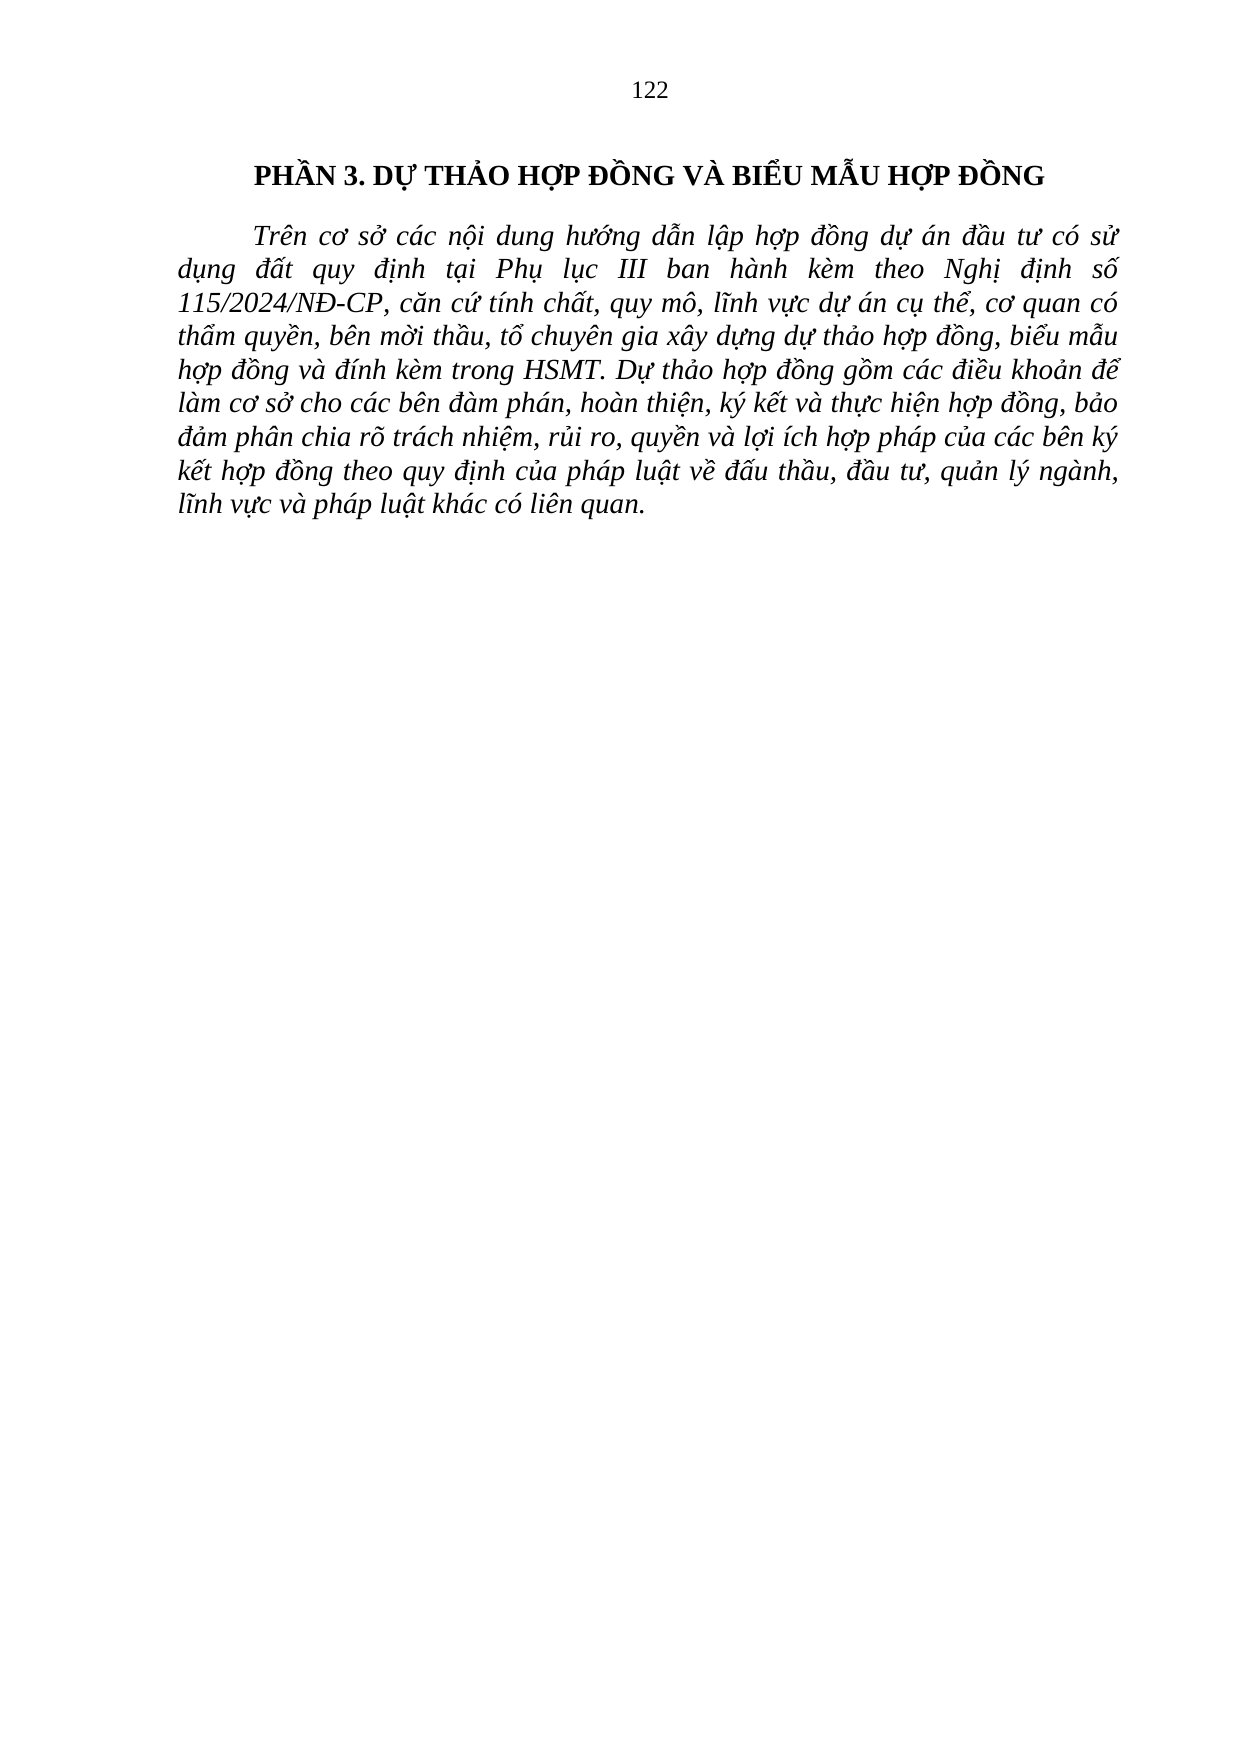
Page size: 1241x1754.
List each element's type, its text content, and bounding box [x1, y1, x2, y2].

text PHẦN 3. DỰ THẢO HỢP ĐỒNG VÀ BIỂU MẪU HỢP ĐỒNG [177, 157, 1122, 193]
text Trên cơ sở các nội dung hướng dẫn lập hợp đồng dự án đầu tư có sử dụng đất quy định tại Phụ lục III ban hành kèm theo Nghị định số 115/2024/NĐ-CP, căn cứ tính chất, quy mô, lĩnh vực dự án cụ thể, cơ quan có thẩm quyền, bên mời thầu, tổ chuyên gia xây dựng dự thảo hợp đồng, biểu mẫu hợp đồng và đính kèm trong HSMT. Dự thảo hợp đồng gồm các điều khoản để làm cơ sở cho các bên đàm phán, hoàn thiện, ký kết và thực hiện hợp đồng, bảo đảm phân chia rõ trách nhiệm, rủi ro, quyền và lợi ích hợp pháp của các bên ký kết hợp đồng theo quy định của pháp luật về đấu thầu, đầu tư, quản lý ngành, lĩnh vực và pháp luật khác có liên quan. [177, 218, 1122, 520]
